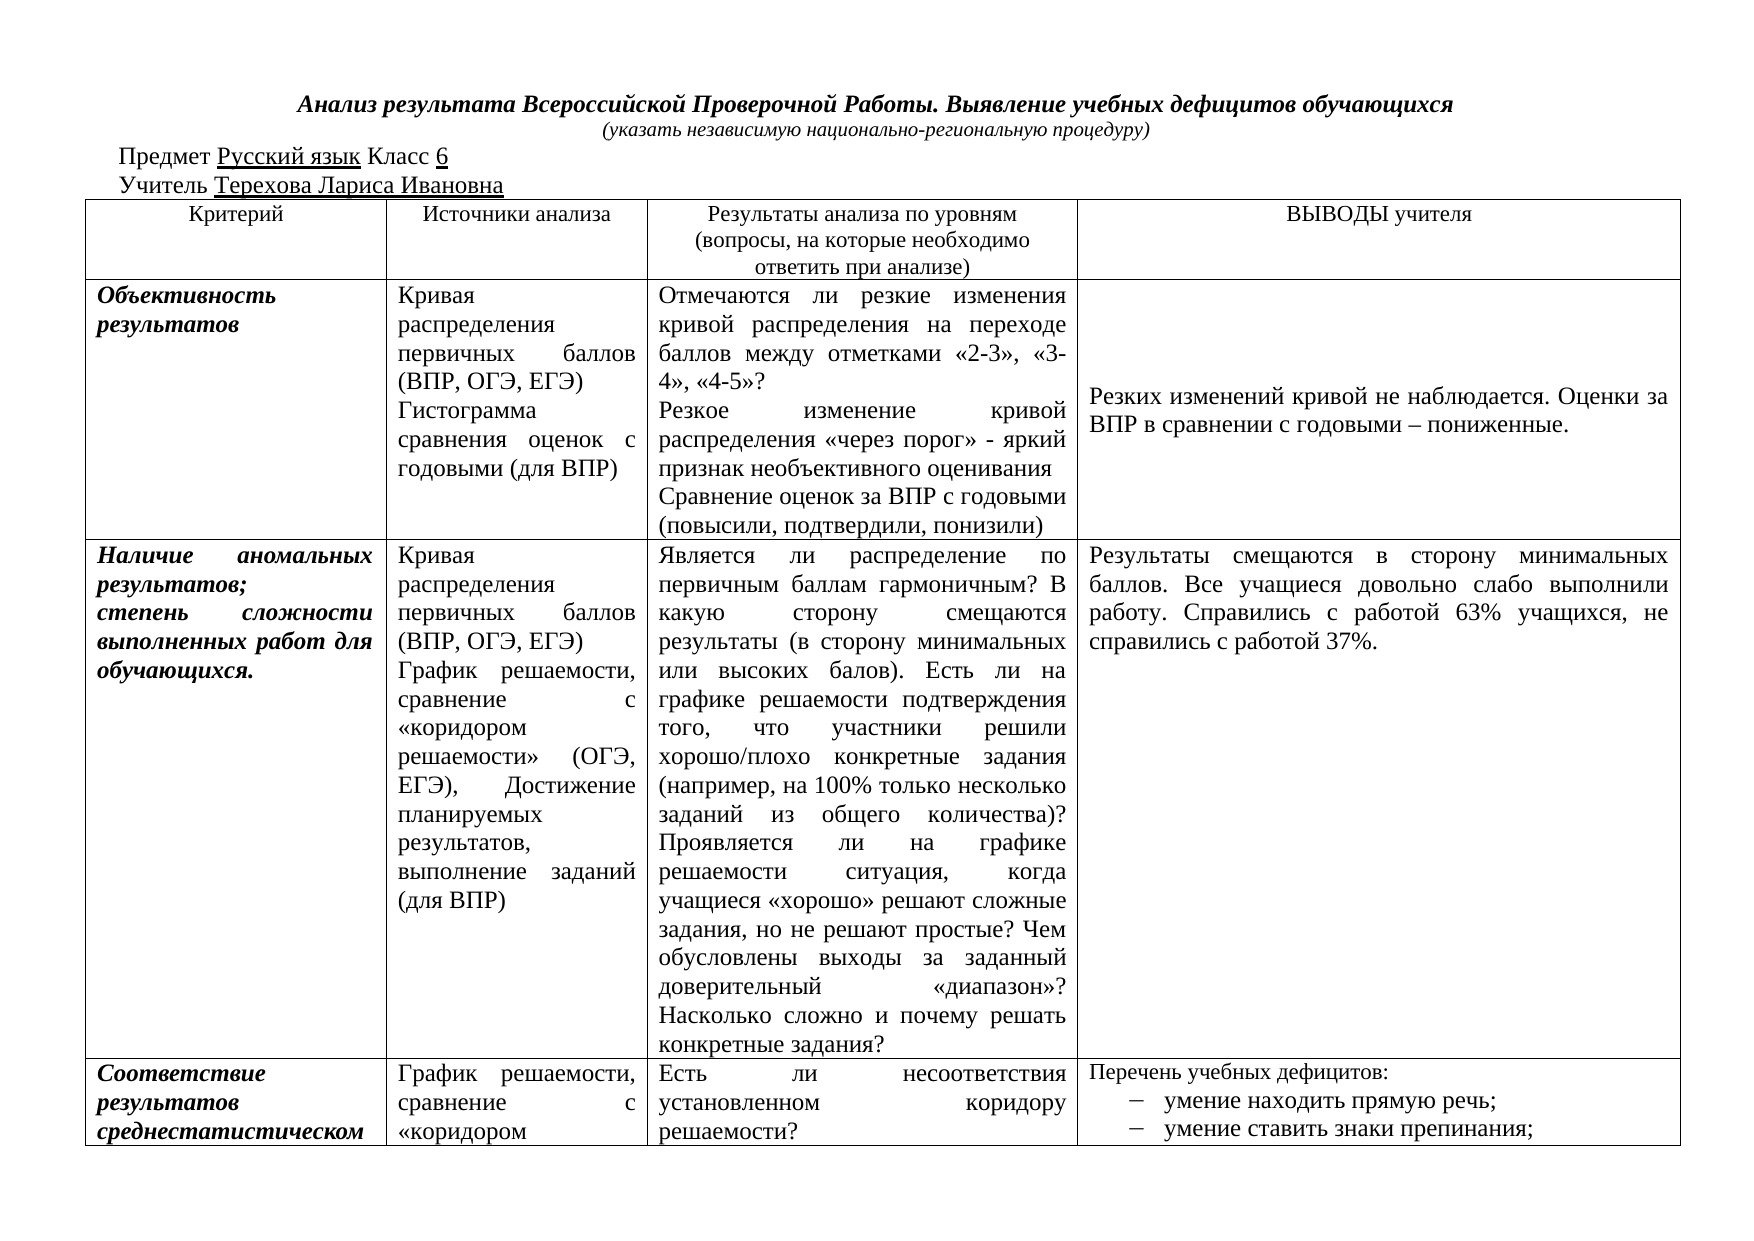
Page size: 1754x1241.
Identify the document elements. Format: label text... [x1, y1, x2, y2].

table_header Источники анализа [387, 200, 647, 279]
table_header ВЫВОДЫ учителя [1078, 200, 1680, 279]
text Учитель Терехова Лариса Ивановна [118, 170, 1636, 199]
table_cell Кривая распределения первичных баллов (ВПР, ОГЭ, ЕГЭ) График решаемости, сравнение с «коридором решаемости» (ОГЭ, ЕГЭ), Достижение планируемых результатов, выполнение заданий (для ВПР) [387, 540, 647, 1057]
text (указать независимую национально-региональную процедуру) [118, 117, 1636, 141]
table_cell Резких изменений кривой не наблюдается. Оценки за ВПР в сравнении с годовыми – пониженные. [1078, 280, 1680, 539]
table_header Критерий [86, 200, 386, 279]
text Анализ результата Всероссийской Проверочной Работы. Выявление учебных дефицитов обучающихся [118, 89, 1636, 117]
table_cell Является ли распределение по первичным баллам гармоничным? В какую сторону смещаются результаты (в сторону минимальных или высоких балов). Есть ли на графике решаемости подтверждения того, что участники решили хорошо/плохо конкретные задания (например, на 100% только несколько заданий из общего количества)? Проявляется ли на графике решаемости ситуация, когда учащиеся «хорошо» решают сложные задания, но не решают простые? Чем обусловлены выходы за заданный доверительный «диапазон»? Насколько сложно и почему решать конкретные задания? [648, 540, 1077, 1057]
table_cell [648, 1059, 1077, 1145]
table_cell Наличие аномальных результатов; степень сложности выполненных работ для обучающихся. [86, 540, 386, 1057]
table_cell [1078, 1059, 1680, 1145]
table_cell Отмечаются ли резкие изменения кривой распределения на переходе баллов между отметками «2-3», «3-4», «4-5»? Резкое изменение кривой распределения «через порог» - яркий признак необъективного оценивания Сравнение оценок за ВПР с годовыми (повысили, подтвердили, понизили) [648, 280, 1077, 539]
table_cell Кривая распределения первичных баллов (ВПР, ОГЭ, ЕГЭ) Гистограмма сравнения оценок с годовыми (для ВПР) [387, 280, 647, 539]
table_cell Результаты смещаются в сторону минимальных баллов. Все учащиеся довольно слабо выполнили работу. Справились с работой 63% учащихся, не справились с работой 37%. [1078, 540, 1680, 1057]
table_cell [387, 1059, 647, 1145]
text Предмет Русский язык Класс 6 [118, 141, 1636, 170]
table_header Результаты анализа по уровням (вопросы, на которые необходимо ответить при анализе) [648, 200, 1077, 279]
table_cell Объективность результатов [86, 280, 386, 539]
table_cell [86, 1059, 386, 1145]
